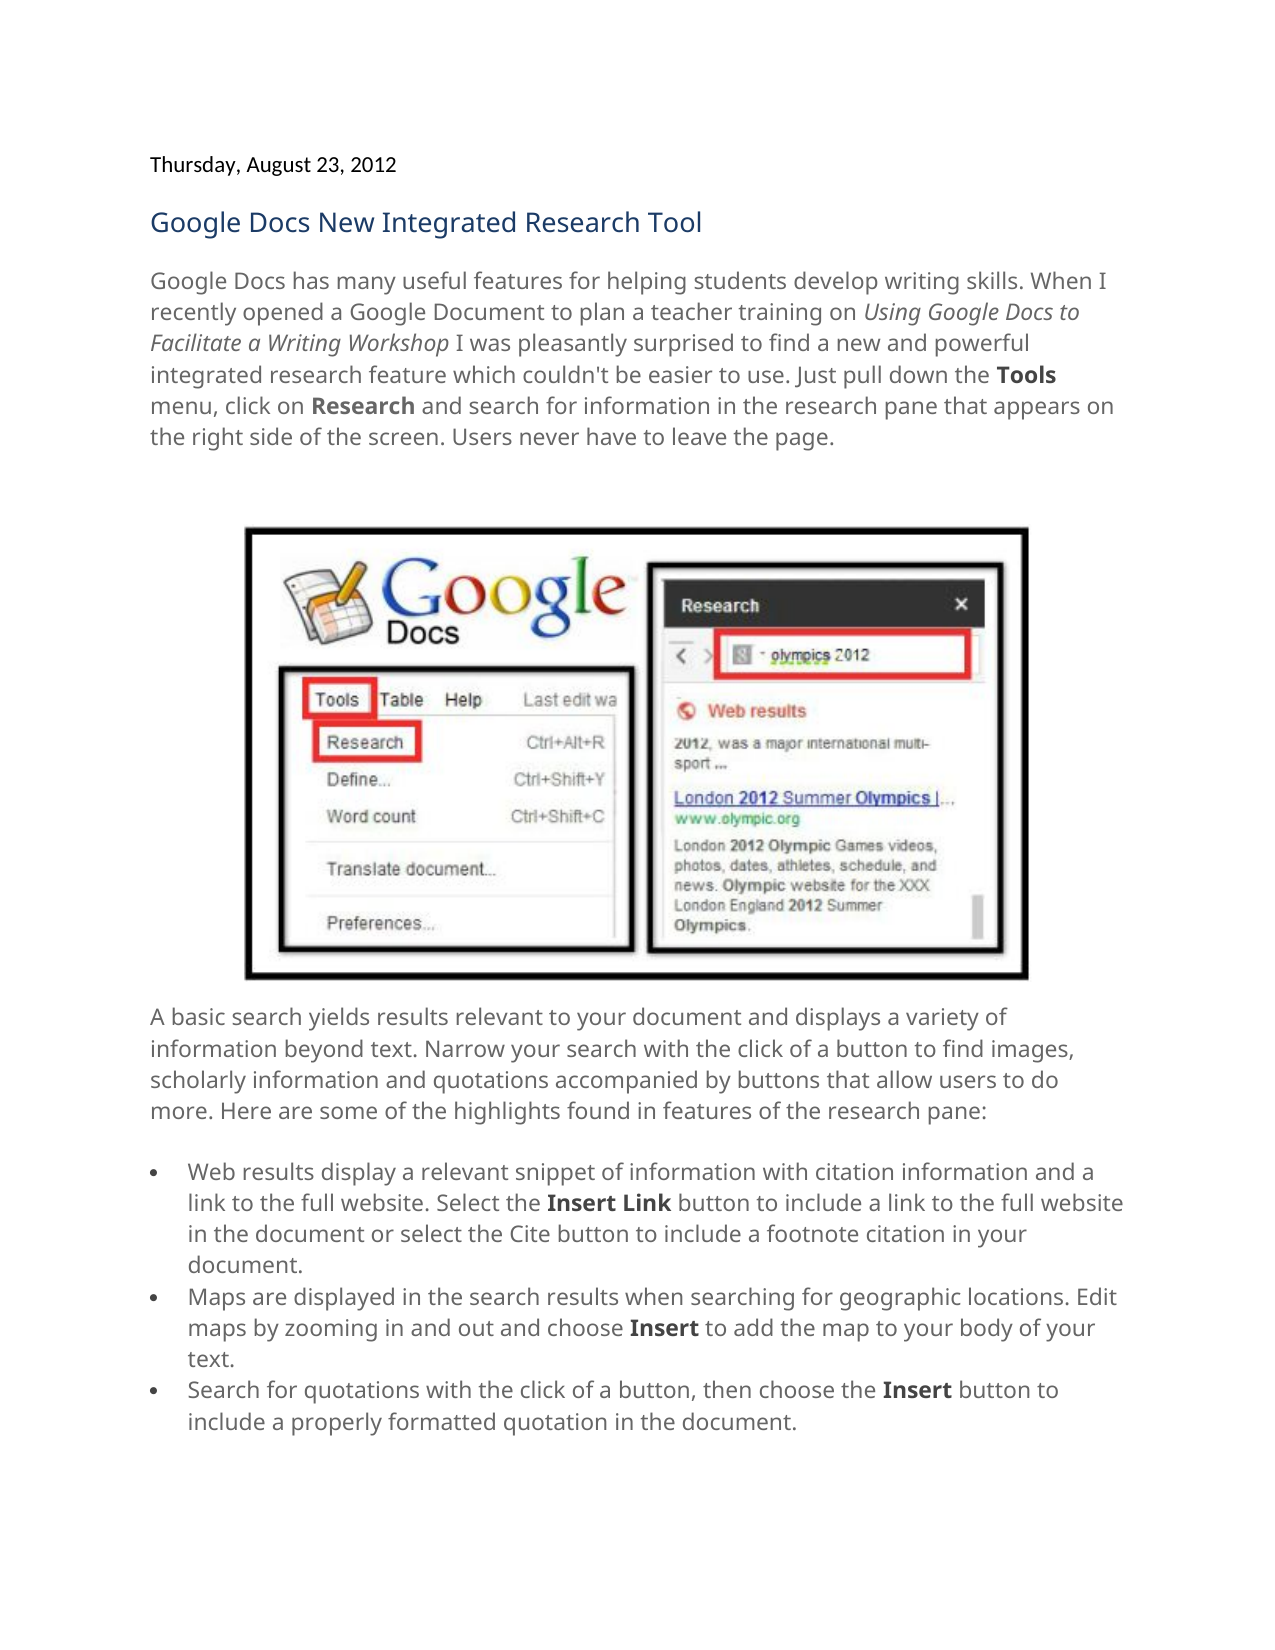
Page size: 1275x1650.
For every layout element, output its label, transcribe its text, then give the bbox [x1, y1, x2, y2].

list Web results display a relevant snippet of information with citation information and a link to the full website. Select the Insert Link button to include a link to the full website in the document or select the Cite button to include a footnote citation in your document. [150, 1155, 1125, 1280]
text Thursday, August 23, 2012 [150, 150, 1125, 178]
text A basic search yields results relevant to your document and displays a variety of information beyond text. Narrow your search with the click of a button to find images, scholarly information and quotations accompanied by buttons that allow users to do more. Here are some of the highlights found in features of the research pane: [150, 1001, 1125, 1126]
text Google Docs New Integrated Research Tool [150, 203, 1125, 240]
list Maps are displayed in the search results when searching for geographic locations. Edit maps by zooming in and out and choose Insert to add the map to your body of your text. [150, 1280, 1125, 1374]
list Search for quotations with the click of a button, then choose the Insert button to include a properly formatted quotation in the document. [150, 1374, 1125, 1437]
picture [243, 524, 1032, 982]
text Google Docs has many useful features for helping students develop writing skills. When I recently opened a Google Document to plan a teacher training on Using Google Docs to Facilitate a Writing Workshop I was pleasantly surprised to find a new and powerful integrated research feature which couldn't be easier to use. Just pull down the Tools menu, click on Research and search for information in the research pane that appears on the right side of the screen. Users never have to leave the page. [150, 265, 1125, 480]
